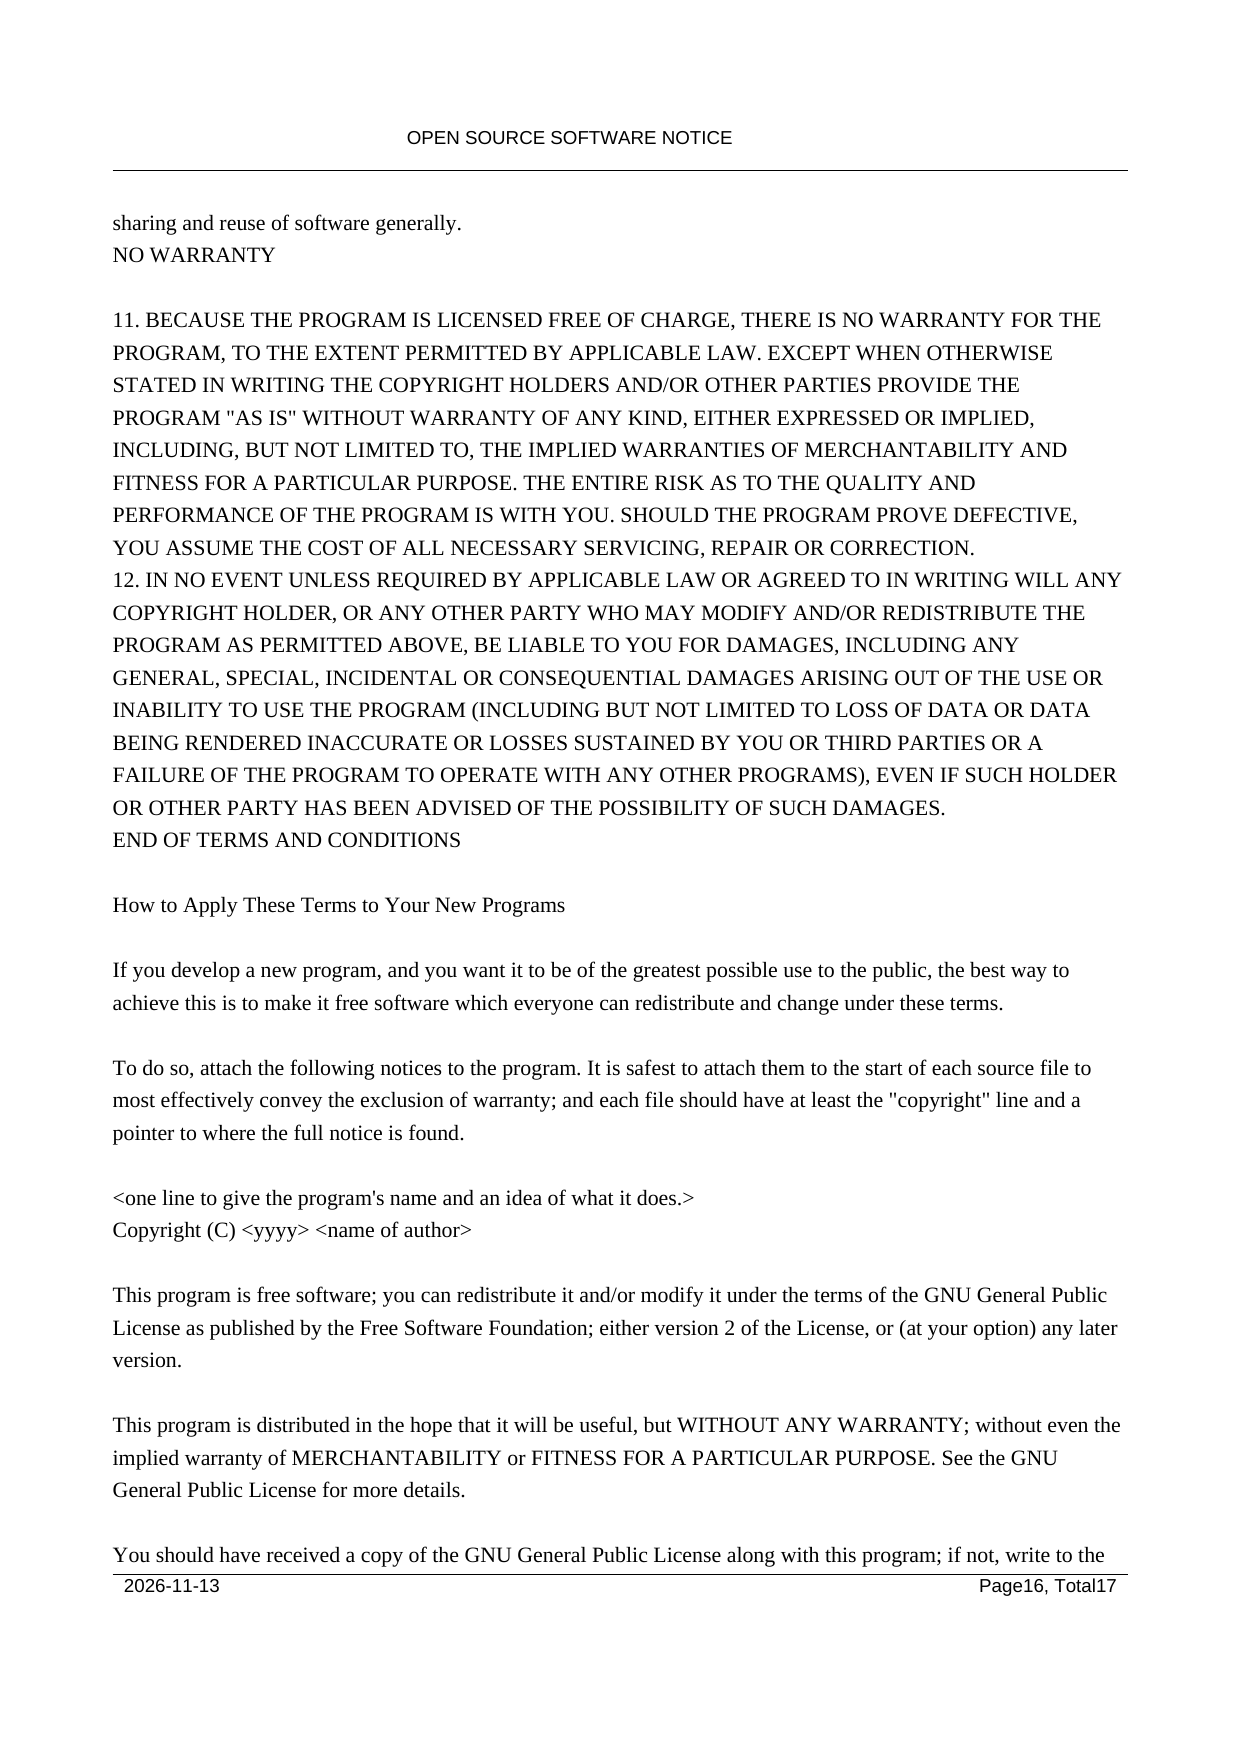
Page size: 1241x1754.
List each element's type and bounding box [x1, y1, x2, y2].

text [112, 206, 1128, 1571]
